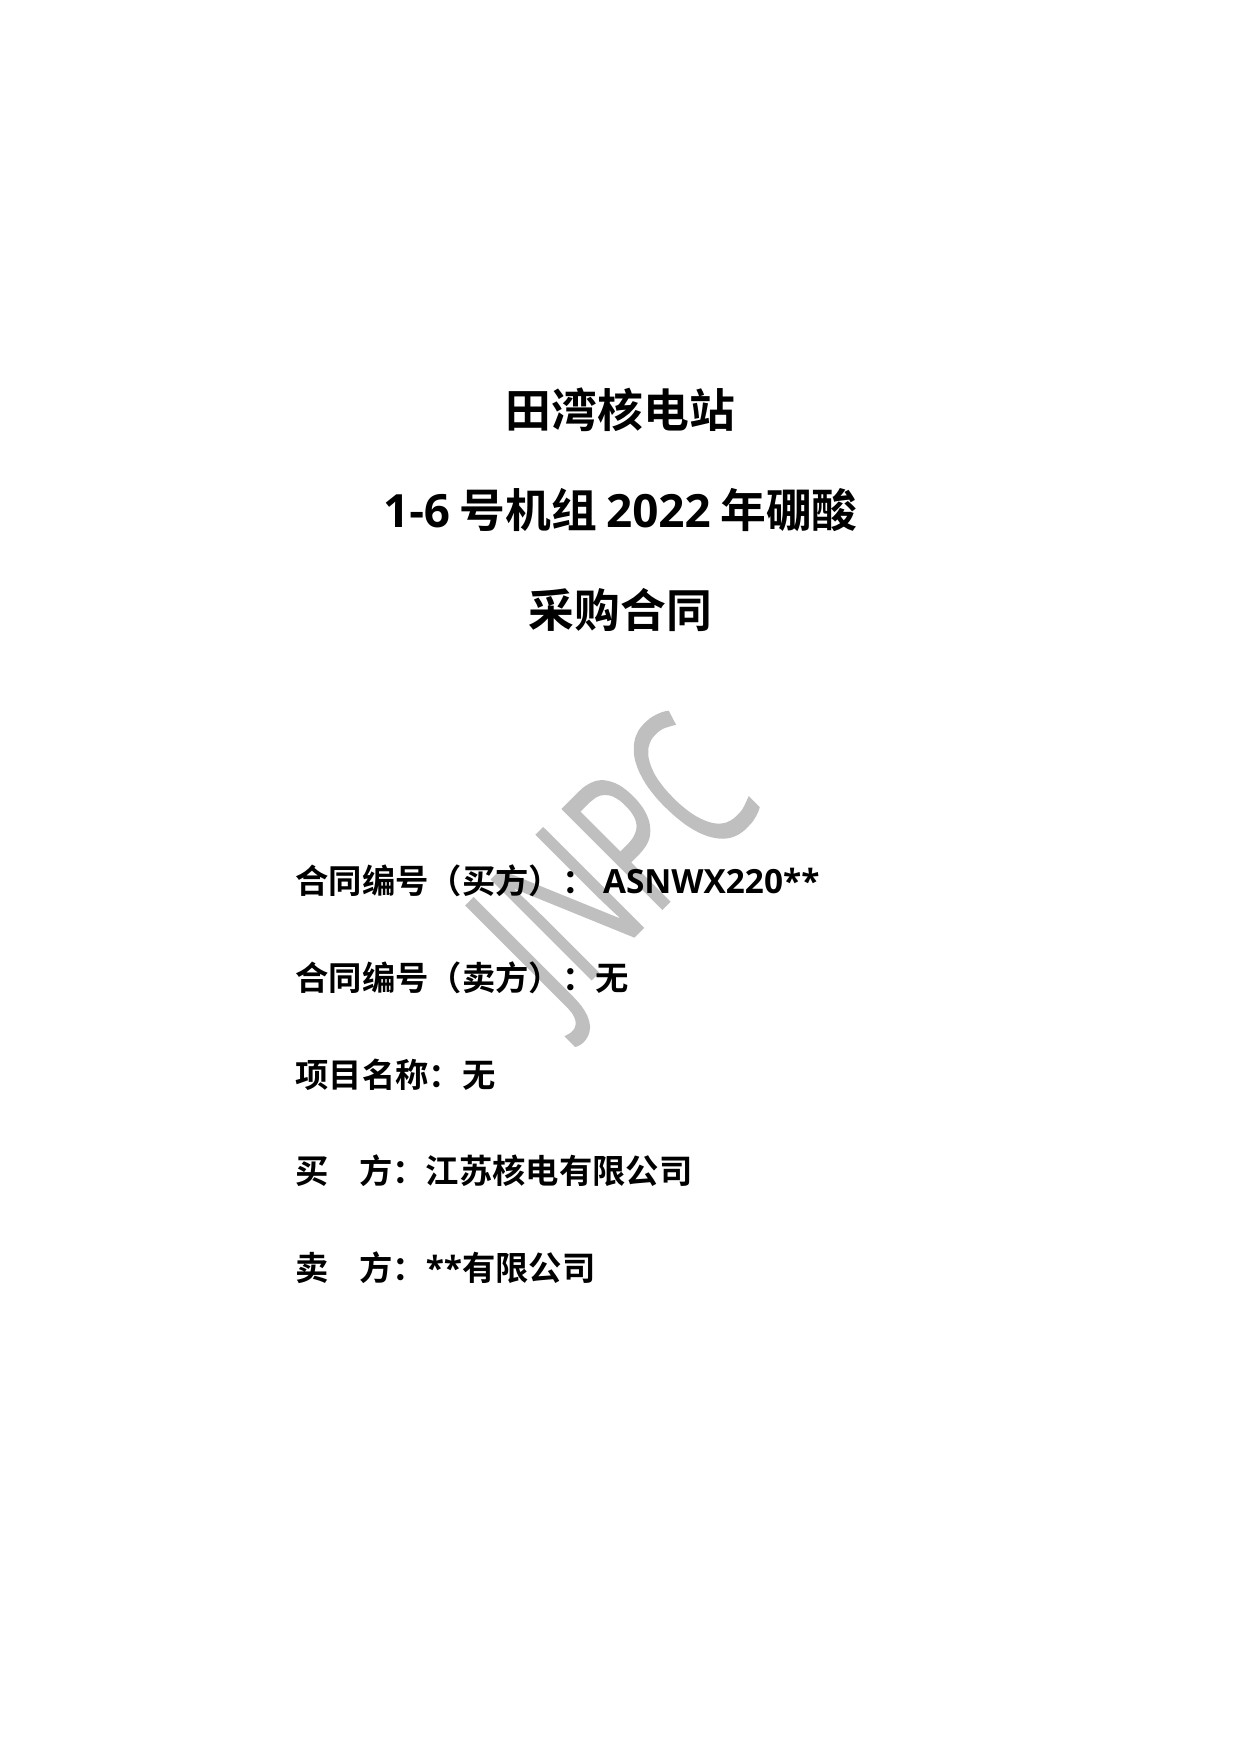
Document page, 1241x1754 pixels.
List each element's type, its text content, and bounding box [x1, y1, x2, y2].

text 合同编号（买方）： ASNWX220** [148, 855, 1092, 904]
text 项目名称：无 [148, 1048, 1092, 1097]
text 1-6号机组2022年硼酸 [148, 474, 1092, 541]
text 合同编号（卖方）：无 [148, 952, 1092, 1000]
text 田湾核电站 [148, 375, 1092, 441]
text 采购合同 [148, 574, 1092, 640]
text 买 方：江苏核电有限公司 [148, 1145, 1092, 1193]
text 卖 方：**有限公司 [148, 1241, 1092, 1290]
